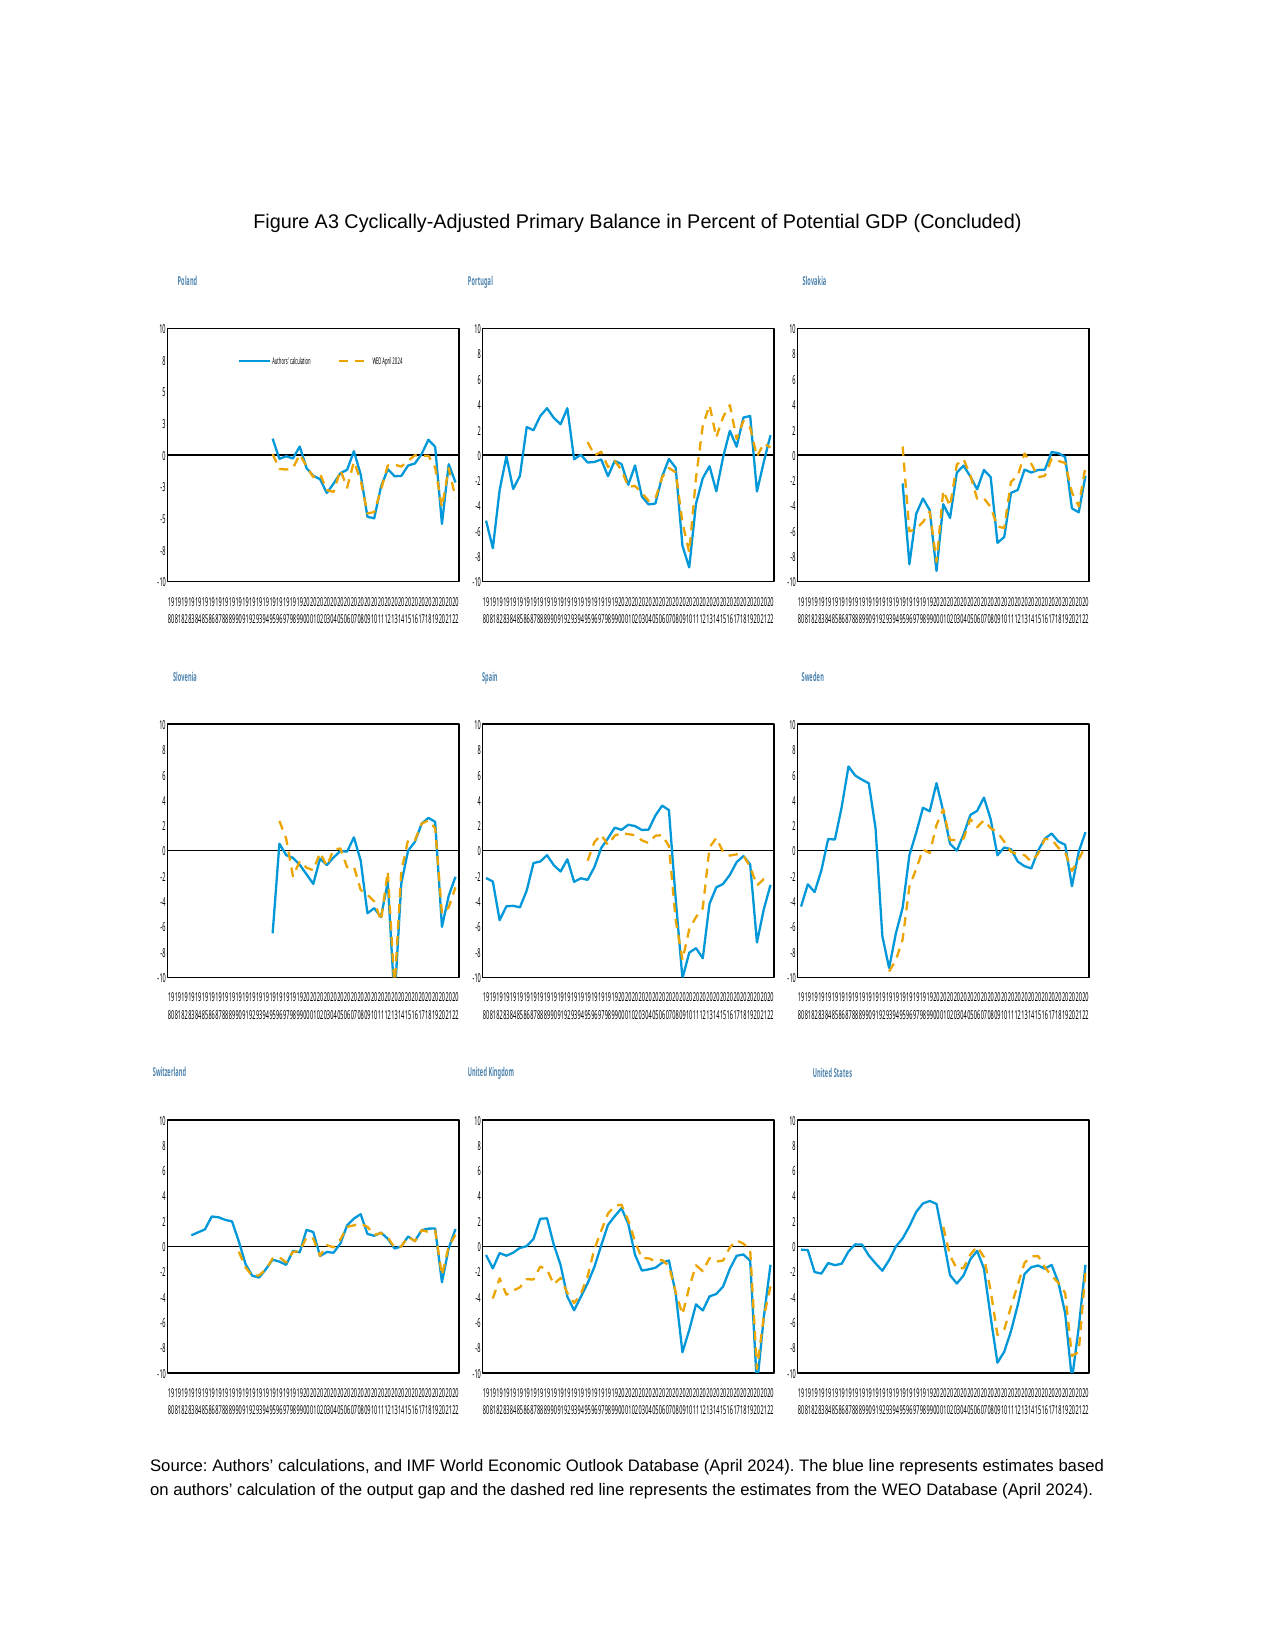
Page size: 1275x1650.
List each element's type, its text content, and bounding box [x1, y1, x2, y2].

text Figure A3 Cyclically-Adjusted Primary Balance in Percent of Potential GDP (Concluded) [150, 210, 1125, 233]
